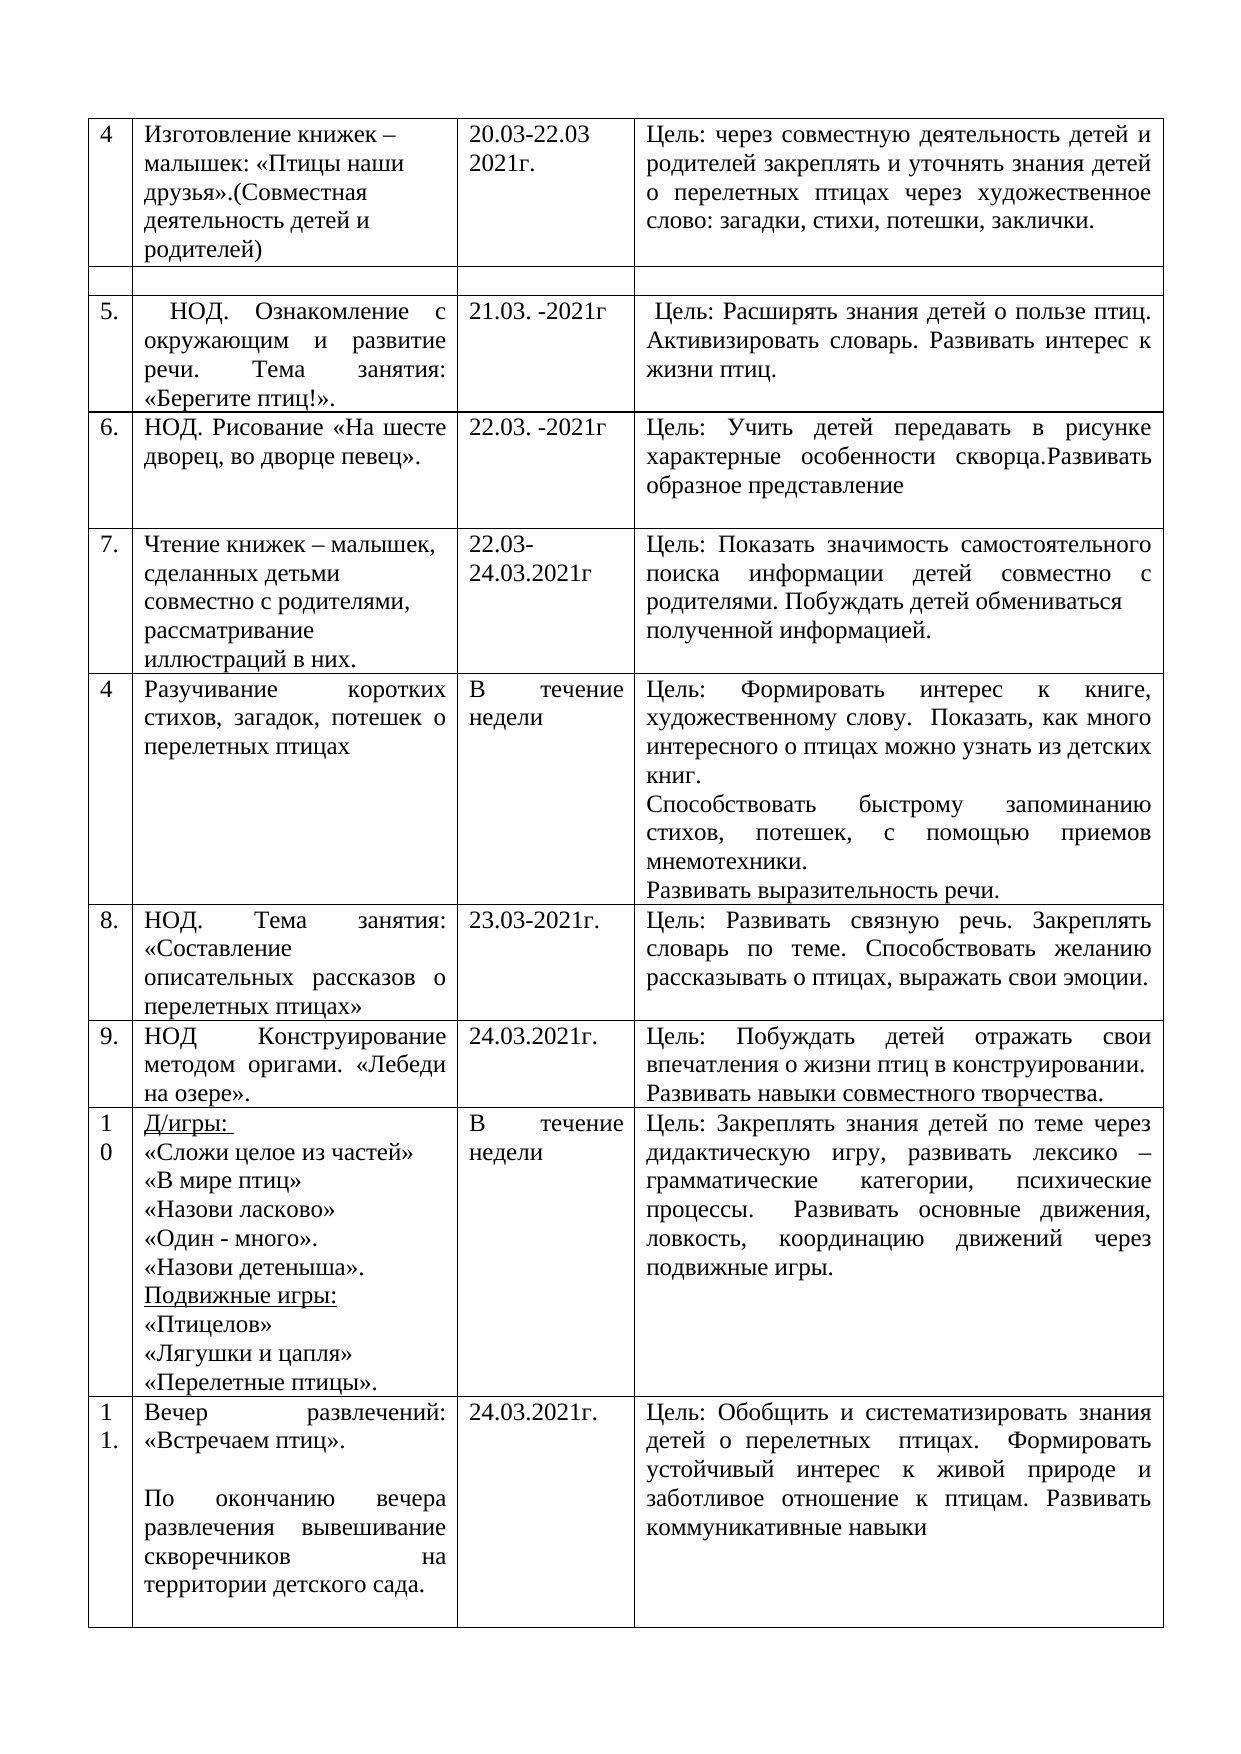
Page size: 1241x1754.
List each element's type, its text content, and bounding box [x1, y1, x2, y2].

table_cell [446, 267, 457, 295]
table_cell 6. [89, 413, 132, 528]
table_cell Цель: Показать значимость самостоятельного поиска информации детей совместно с родителями. Побуждать детей обмениваться полученной информацией. [635, 529, 1163, 673]
table_cell 5. [89, 296, 132, 411]
table_cell [133, 267, 144, 295]
table_cell 10 [89, 1108, 132, 1396]
table_cell Цель: через совместную деятельность детей и родителей закреплять и уточнять знания детей о перелетных птицах через художественное слово: загадки, стихи, потешки, заклички. [635, 119, 1163, 266]
table_cell 11. [89, 1397, 132, 1627]
table_cell Цель: Закреплять знания детей по теме через дидактическую игру, развивать лексико – грамматические категории, психические процессы. Развивать основные движения, ловкость, координацию движений через подвижные игры. [635, 1108, 1163, 1396]
table_cell 4 [89, 674, 132, 904]
table_cell Цель: Формировать интерес к книге, художественному слову. Показать, как много интересного о птицах можно узнать из детских книг. Способствовать быстрому запоминанию стихов, потешек, с помощью приемов мнемотехники. Развивать выразительность речи. [635, 674, 1163, 904]
table_cell Вечер развлечений: «Встречаем птиц». По окончанию вечера развлечения вывешивание скворечников на территории детского сада. [133, 1397, 457, 1627]
table_cell [89, 267, 132, 295]
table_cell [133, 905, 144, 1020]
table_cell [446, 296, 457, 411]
table_cell Цель: Побуждать детей отражать свои впечатления о жизни птиц в конструировании. Развивать навыки совместного творчества. [635, 1021, 1163, 1107]
table_cell 24.03.2021г. [458, 1397, 634, 1627]
table_cell Цель: Развивать связную речь. Закреплять словарь по теме. Способствовать желанию рассказывать о птицах, выражать свои эмоции. [635, 905, 1163, 1020]
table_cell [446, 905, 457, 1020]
table_cell НОД. Рисование «На шесте дворец, во дворце певец». [133, 413, 457, 528]
table_cell Разучивание коротких стихов, загадок, потешек о перелетных птицах [133, 674, 457, 904]
table_cell 22.03. -2021г [458, 413, 634, 528]
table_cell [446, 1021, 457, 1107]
table_cell [458, 267, 634, 295]
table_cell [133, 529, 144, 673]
table_cell 22.03- 24.03.2021г [458, 529, 634, 673]
table_cell Цель: Обобщить и систематизировать знания детей о перелетных птицах. Формировать устойчивый интерес к живой природе и заботливое отношение к птицам. Развивать коммуникативные навыки [635, 1397, 1163, 1627]
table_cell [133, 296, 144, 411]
table_cell [635, 267, 1163, 295]
table_cell 8. [89, 905, 132, 1020]
table_cell Д/игры: «Сложи целое из частей» «В мире птиц» «Назови ласково» «Один - много». «Назови детеныша». Подвижные игры: «Птицелов» «Лягушки и цапля» «Перелетные птицы». [133, 1108, 457, 1396]
table_cell 20.03-22.03 2021г. [458, 119, 634, 266]
table_cell 7. [89, 529, 132, 673]
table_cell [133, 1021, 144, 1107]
table_cell 23.03-2021г. [458, 905, 634, 1020]
table_cell 24.03.2021г. [458, 1021, 634, 1107]
table_cell Цель: Учить детей передавать в рисунке характерные особенности скворца.Развивать образное представление [635, 413, 1163, 528]
table_cell В течение недели [458, 1108, 634, 1396]
table_cell В течение недели [458, 674, 634, 904]
table_cell 4 [89, 119, 132, 266]
table_cell 21.03. -2021г [458, 296, 634, 411]
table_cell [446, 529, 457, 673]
table_cell Изготовление книжек – малышек: «Птицы наши друзья».(Совместная деятельность детей и родителей) [133, 119, 457, 266]
table_cell 9. [89, 1021, 132, 1107]
table_cell Цель: Расширять знания детей о пользе птиц. Активизировать словарь. Развивать интерес к жизни птиц. [635, 296, 1163, 411]
